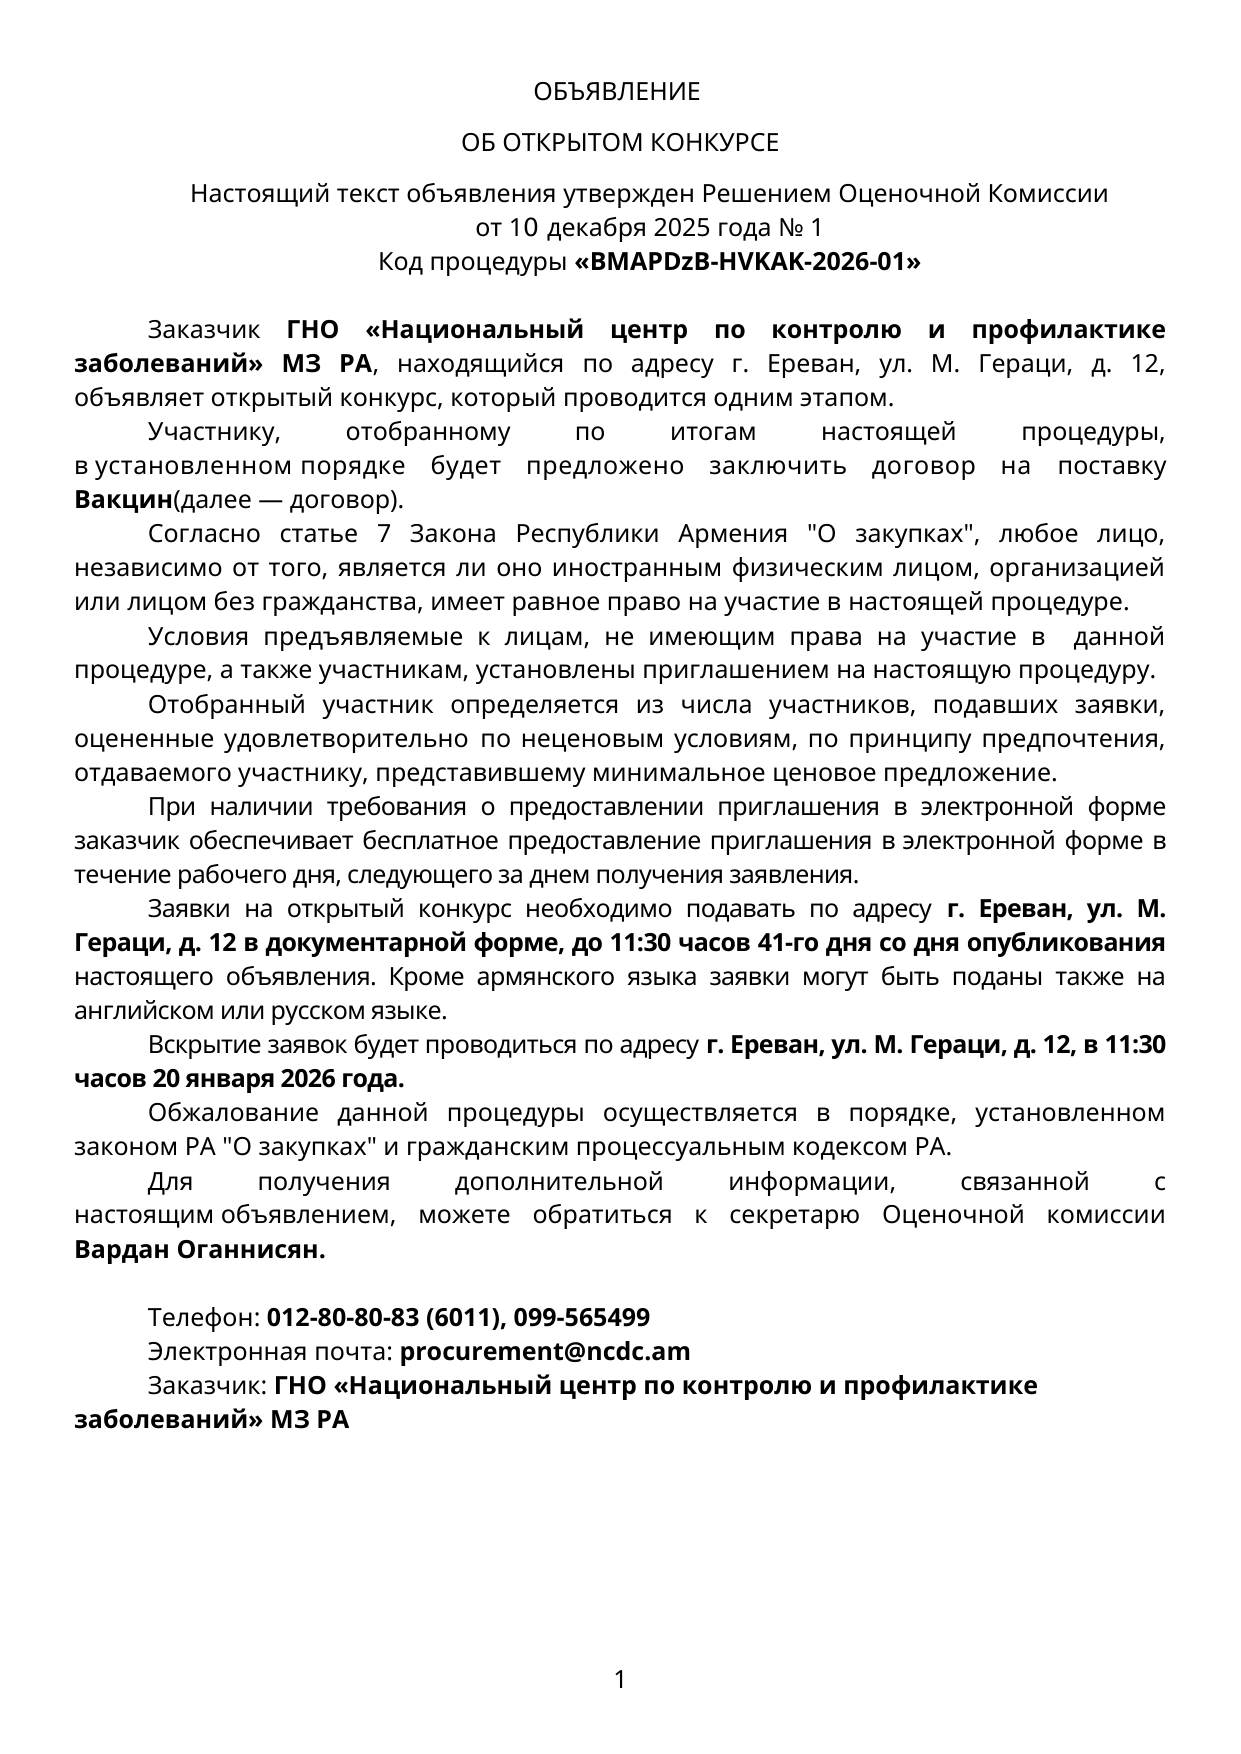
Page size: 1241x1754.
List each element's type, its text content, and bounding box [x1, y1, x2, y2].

text Код процедуры «BMAPDzB-HVKAK-2026-01» [74, 243, 1167, 277]
text При наличии требования о предоставлении приглашения в электронной форме заказчик обеспечивает бесплатное предоставление приглашения в электронной форме в течение рабочего дня, следующего за днем получения заявления. [74, 788, 1167, 891]
text Вскрытие заявок будет проводиться по адресу г. Ереван, ул. М. Гераци, д. 12, в 11:30 часов 20 января 2026 года. [74, 1027, 1167, 1095]
text Согласно статье 7 Закона Республики Армения "О закупках", любое лицо, независимо от того, является ли оно иностранным физическим лицом, организацией или лицом без гражданства, имеет равное право на участие в настоящей процедуре. [74, 516, 1167, 618]
text Телефон: 012-80-80-83 (6011), 099-565499 [74, 1299, 1167, 1333]
text ОБЪЯВЛЕНИЕ [74, 74, 1167, 108]
text Условия предъявляемые к лицам, не имеющим права на участие в данной процедуре, а также участникам, установлены приглашением на настоящую процедуру. [74, 618, 1167, 686]
text Участнику, отобранному по итогам настоящей процедуры, в установленном порядке будет предложено заключить договор на поставку Вакцин(далее — договор). [74, 414, 1167, 516]
text ОБ ОТКРЫТОМ КОНКУРСЕ [74, 124, 1167, 159]
text Отобранный участник определяется из числа участников, подавших заявки, оцененные удовлетворительно по неценовым условиям, по принципу предпочтения, отдаваемого участнику, представившему минимальное ценовое предложение. [74, 686, 1167, 788]
text Настоящий текст объявления утвержден Решением Оценочной Комиссии [74, 175, 1167, 209]
text Заказчик ГНО «Национальный центр по контролю и профилактике заболеваний» МЗ РА, находящийся по адресу г. Ереван, ул. М. Гераци, д. 12, объявляет открытый конкурс, который проводится одним этапом. [74, 312, 1167, 414]
text от 10 декабря 2025 года № 1 [74, 209, 1167, 243]
text Заявки на открытый конкурс необходимо подавать по адресу г. Ереван, ул. М. Гераци, д. 12 в документарной форме, до 11:30 часов 41-го дня со дня опубликования настоящего объявления. Кроме армянского языка заявки могут быть поданы также на английском или русском языке. [74, 891, 1167, 1027]
text Для получения дополнительной информации, связанной с настоящим объявлением, можете обратиться к секретарю Оценочной комиссии Вардан Оганнисян. [74, 1163, 1167, 1265]
text Заказчик: ГНО «Национальный центр по контролю и профилактике заболеваний» МЗ РА [74, 1367, 1167, 1436]
text Электронная почта: procurement@ncdc.am [74, 1333, 1167, 1367]
text Обжалование данной процедуры осуществляется в порядке, установленном законом РА "О закупках" и гражданским процессуальным кодексом РА. [74, 1095, 1167, 1163]
